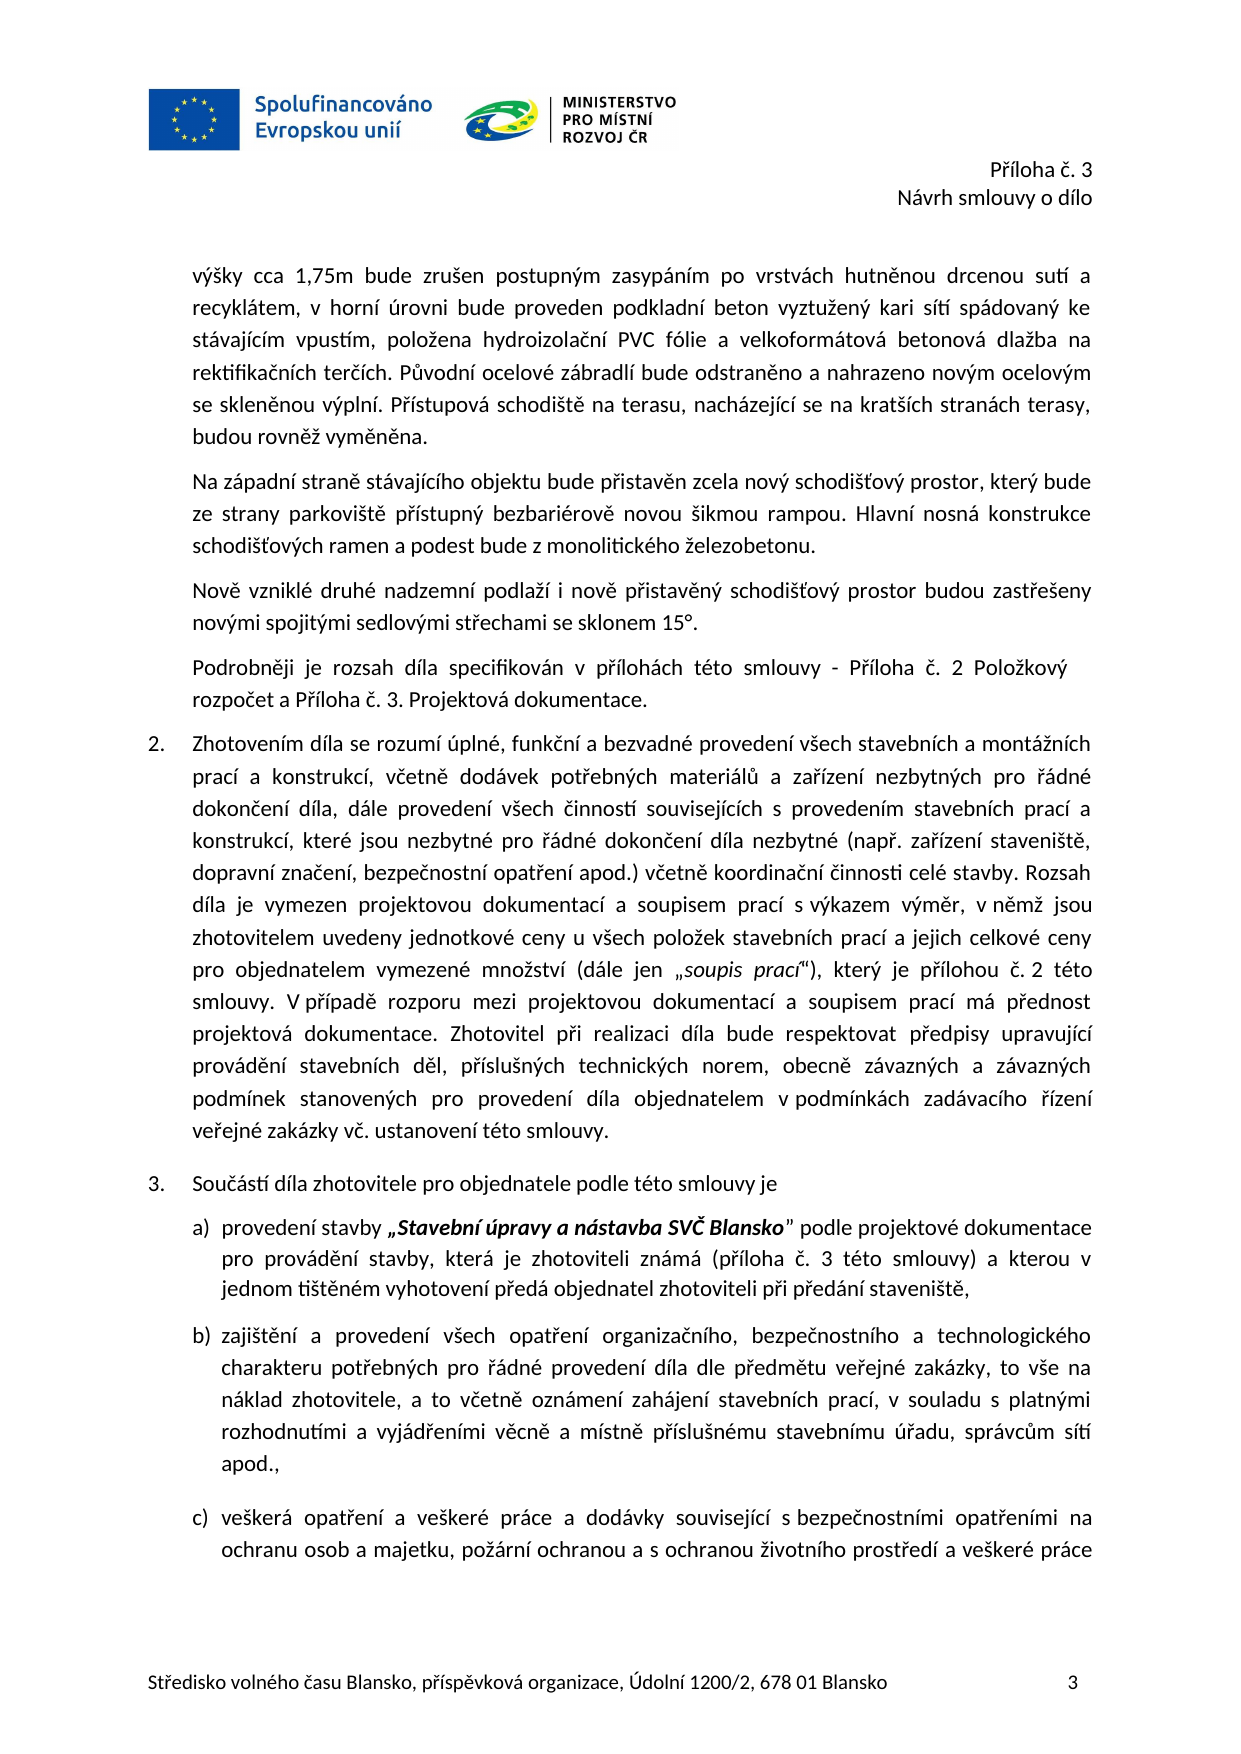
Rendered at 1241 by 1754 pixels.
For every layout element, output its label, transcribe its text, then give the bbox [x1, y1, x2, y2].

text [192, 261, 1093, 450]
text Na západní straně stávajícího objektu bude přistavěn zcela nový schodišťový prostor, který bude ze strany parkoviště přístupný bezbariérově novou šikmou rampou. Hlavní nosná konstrukce schodišťových ramen a podest bude z monolitického železobetonu. [192, 467, 1093, 559]
text 3. Součástí díla zhotovitele pro objednatele podle této smlouvy je [148, 1169, 1093, 1197]
text b) zajištění a provedení všech opatření organizačního, bezpečnostního a technologického charakteru potřebných pro řádné provedení díla dle předmětu veřejné zakázky, to vše na náklad zhotovitele, a to včetně oznámení zahájení stavebních prací, v souladu s platnými rozhodnutími a vyjádřeními věcně a místně příslušnému stavebnímu úřadu, správcům sítí apod., [192, 1321, 1093, 1478]
list provedení stavby „Stavební úpravy a nástavba SVČ Blansko” podle projektové dokumentace pro provádění stavby, která je zhotoviteli známá (příloha č. 3 této smlouvy) a kterou v jednom tištěném vyhotovení předá objednatel zhotoviteli při předání staveniště, [192, 1213, 1093, 1302]
text 2. Zhotovením díla se rozumí úplné, funkční a bezvadné provedení všech stavebních a montážních prací a konstrukcí, včetně dodávek potřebných materiálů a zařízení nezbytných pro řádné dokončení díla, dále provedení všech činností souvisejících s provedením stavebních prací a konstrukcí, které jsou nezbytné pro řádné dokončení díla nezbytné (např. zařízení staveniště, dopravní značení, bezpečnostní opatření apod.) včetně koordinační činnosti celé stavby. Rozsah díla je vymezen projektovou dokumentací a soupisem prací s výkazem výměr, v němž jsou zhotovitelem uvedeny jednotkové ceny u všech položek stavebních prací a jejich celkové ceny pro objednatelem vymezené množství (dále jen „soupis prací“), který je přílohou č. 2 této smlouvy. V případě rozporu mezi projektovou dokumentací a soupisem prací má přednost projektová dokumentace. Zhotovitel při realizaci díla bude respektovat předpisy upravující provádění stavebních děl, příslušných technických norem, obecně závazných a závazných podmínek stanovených pro provedení díla objednatelem v podmínkách zadávacího řízení veřejné zakázky vč. ustanovení této smlouvy. [148, 729, 1093, 1144]
text Podrobněji je rozsah díla specifikován v přílohách této smlouvy - Příloha č. 2 Položkový rozpočet a Příloha č. 3. Projektová dokumentace. [192, 653, 1068, 713]
text Nově vzniklé druhé nadzemní podlaží i nově přistavěný schodišťový prostor budou zastřešeny novými spojitými sedlovými střechami se sklonem 15°. [192, 576, 1093, 636]
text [192, 1503, 1093, 1563]
